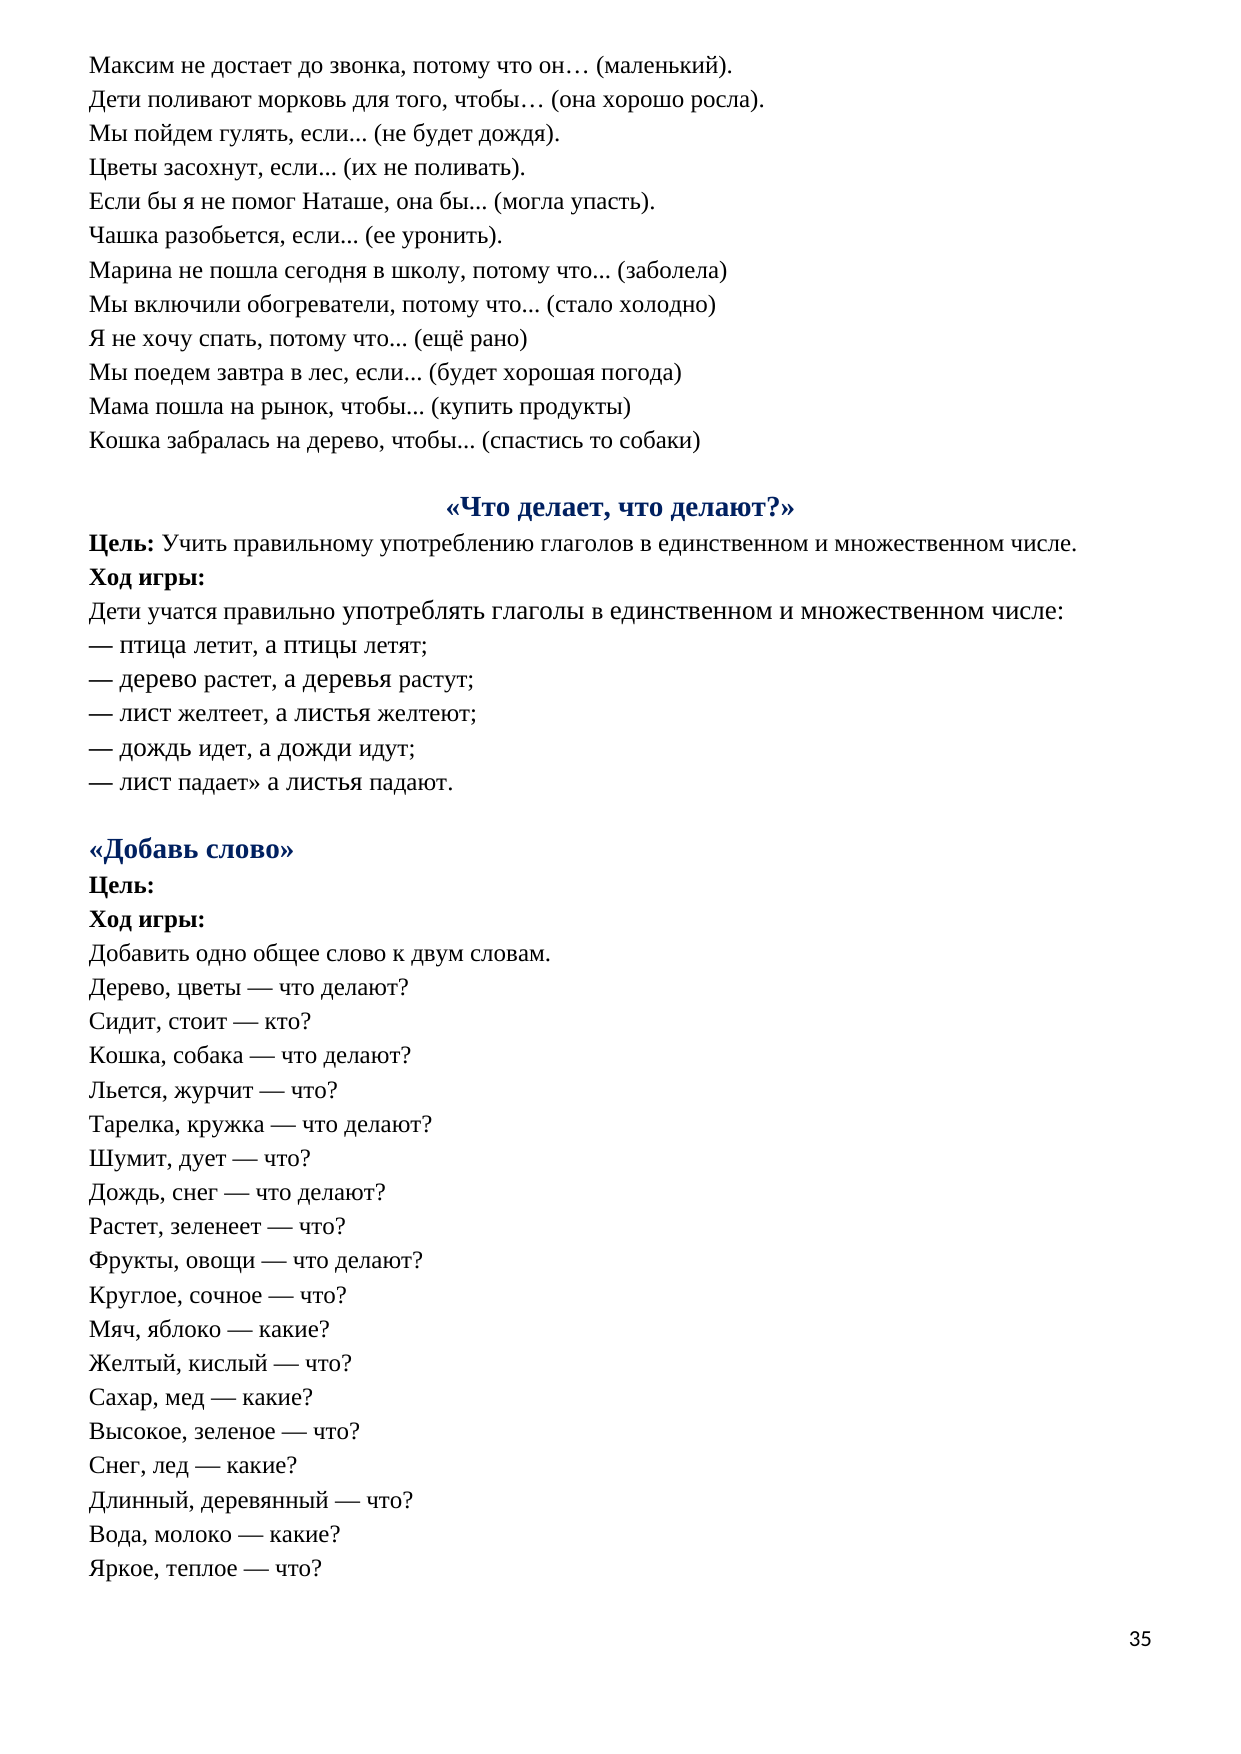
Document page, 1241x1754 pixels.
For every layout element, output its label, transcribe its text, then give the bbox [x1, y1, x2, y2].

text Снег, лед — какие? [89, 1445, 1152, 1479]
text Тарелка, кружка — что делают? [89, 1103, 1152, 1138]
text Если бы я не помог Наташе, она бы... (могла упасть). [89, 181, 1152, 215]
text Добавить одно общее слово к двум словам. [89, 933, 1152, 967]
text Круглое, сочное — что? [89, 1274, 1152, 1308]
text Кошка забралась на дерево, чтобы... (спастись то собаки) [89, 420, 1152, 454]
text Ход игры: [89, 898, 1152, 933]
text Дети поливают морковь для того, чтобы… (она хорошо росла). [89, 78, 1152, 113]
text Шумит, дует — что? [89, 1138, 1152, 1172]
text — лист падает» а листья падают. [89, 762, 1152, 796]
text Мы поедем завтра в лес, если... (будет хорошая погода) [89, 352, 1152, 386]
text Высокое, зеленое — что? [89, 1411, 1152, 1445]
text Мяч, яблоко — какие? [89, 1308, 1152, 1343]
text Дети учатся правильно употреблять глаголы в единственном и множественном числе: [89, 591, 1152, 625]
text Марина не пошла сегодня в школу, потому что... (заболела) [89, 249, 1152, 283]
text — лист желтеет, а листья желтеют; [89, 693, 1152, 728]
text «Добавь слово» [89, 830, 1152, 864]
text Мы пойдем гулять, если... (не будет дождя). [89, 113, 1152, 147]
text Цель: [89, 864, 1152, 898]
text Вода, молоко — какие? [89, 1513, 1152, 1548]
text Сахар, мед — какие? [89, 1377, 1152, 1411]
text — птица летит, а птицы летят; [89, 625, 1152, 659]
text Максим не достает до звонка, потому что он… (маленький). [89, 44, 1152, 78]
text Цветы засохнут, если... (их не поливать). [89, 147, 1152, 181]
text Растет, зеленеет — что? [89, 1206, 1152, 1240]
text Чашка разобьется, если... (ее уронить). [89, 215, 1152, 249]
text Цель: Учить правильному употреблению глаголов в единственном и множественном числе. [89, 523, 1152, 557]
text Льется, журчит — что? [89, 1069, 1152, 1103]
text Яркое, теплое — что? [89, 1548, 1152, 1582]
text Дерево, цветы — что делают? [89, 967, 1152, 1001]
text Я не хочу спать, потому что... (ещё рано) [89, 318, 1152, 352]
text Дождь, снег — что делают? [89, 1172, 1152, 1206]
text — дерево растет, а деревья растут; [89, 659, 1152, 693]
text Ход игры: [89, 557, 1152, 591]
text «Что делает, что делают?» [89, 488, 1152, 523]
text Фрукты, овощи — что делают? [89, 1240, 1152, 1274]
text Желтый, кислый — что? [89, 1343, 1152, 1377]
text — дождь идет, а дожди идут; [89, 728, 1152, 762]
text Мы включили обогреватели, потому что... (стало холодно) [89, 283, 1152, 318]
text Мама пошла на рынок, чтобы... (купить продукты) [89, 386, 1152, 420]
text Кошка, собака — что делают? [89, 1035, 1152, 1069]
text Сидит, стоит — кто? [89, 1001, 1152, 1035]
text Длинный, деревянный — что? [89, 1479, 1152, 1513]
